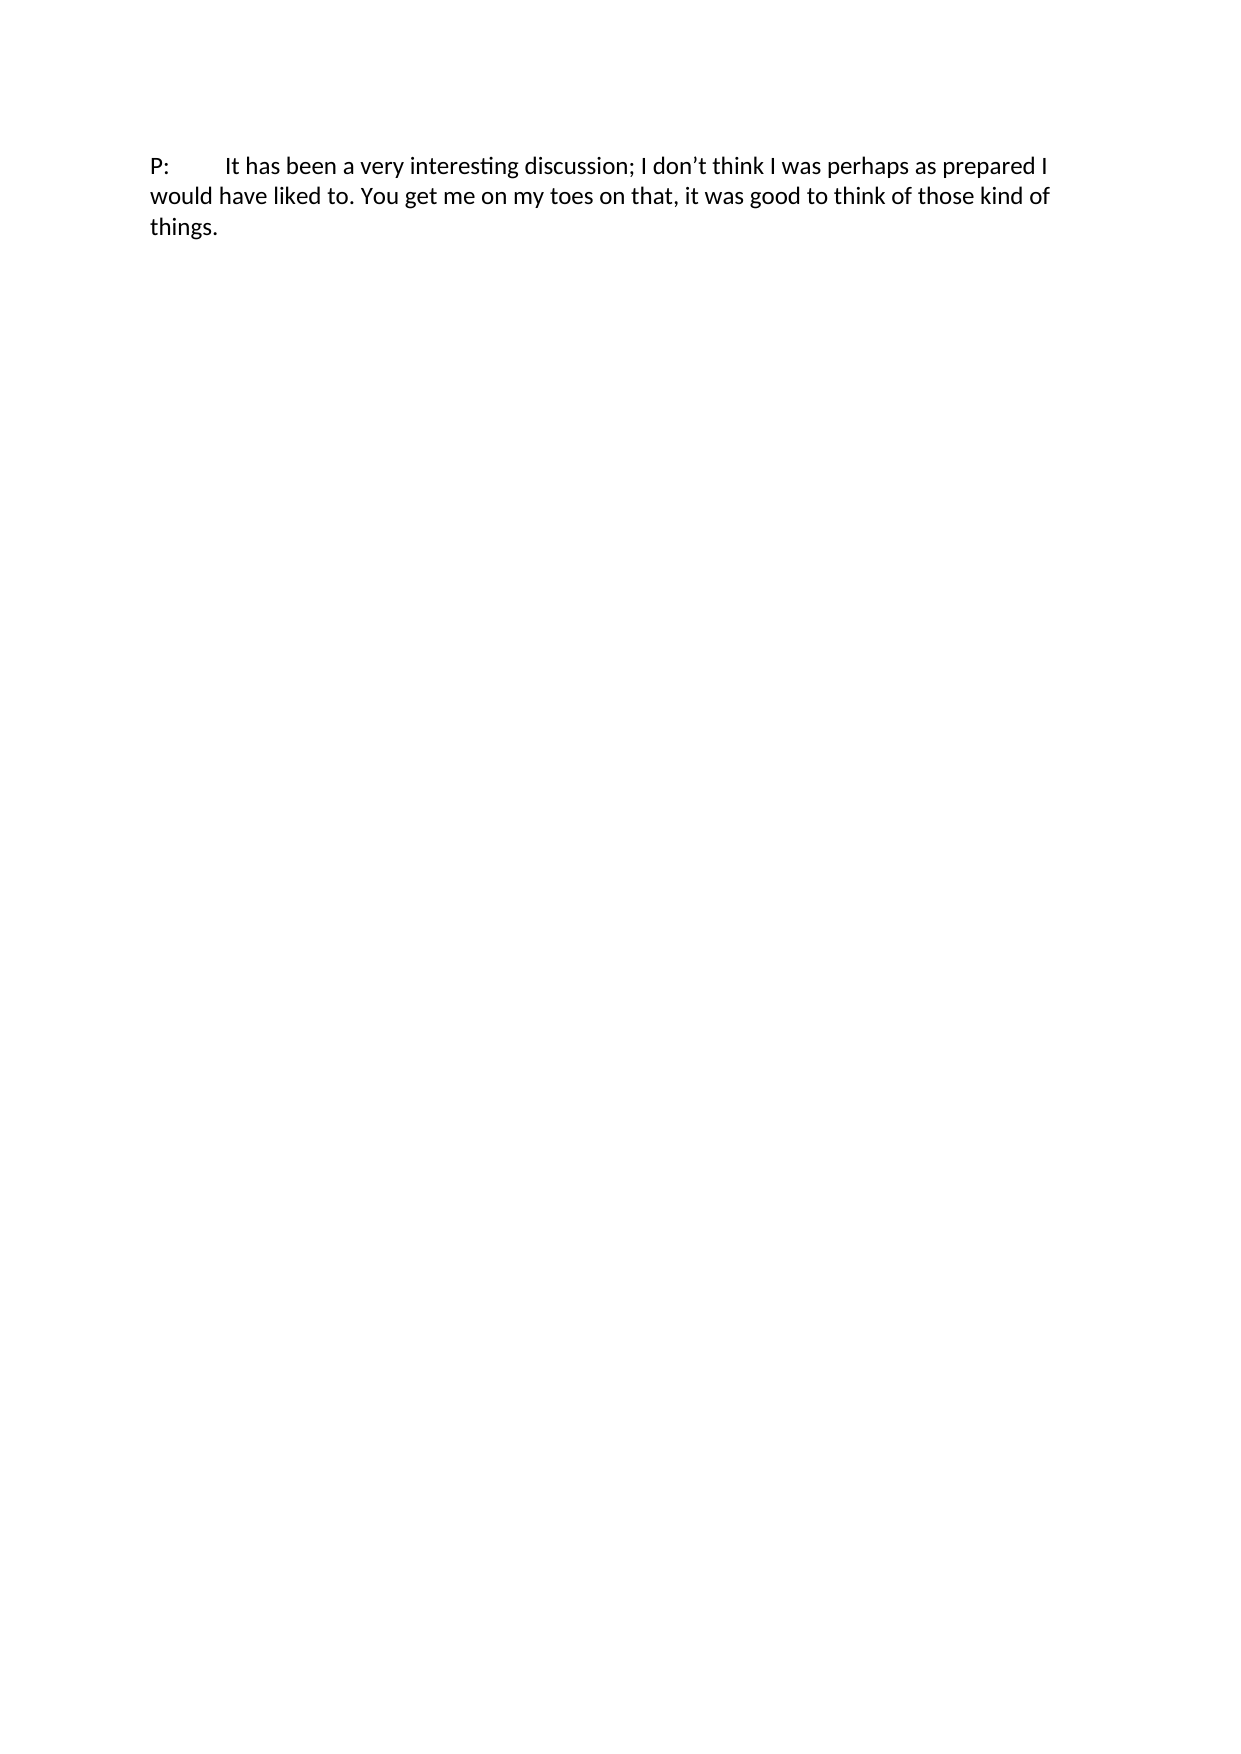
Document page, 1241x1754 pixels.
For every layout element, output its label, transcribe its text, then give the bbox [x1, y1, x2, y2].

text P: It has been a very interesting discussion; I don’t think I was perhaps as prepared I would have liked to. You get me on my toes on that, it was good to think of those kind of things. [150, 150, 1090, 242]
